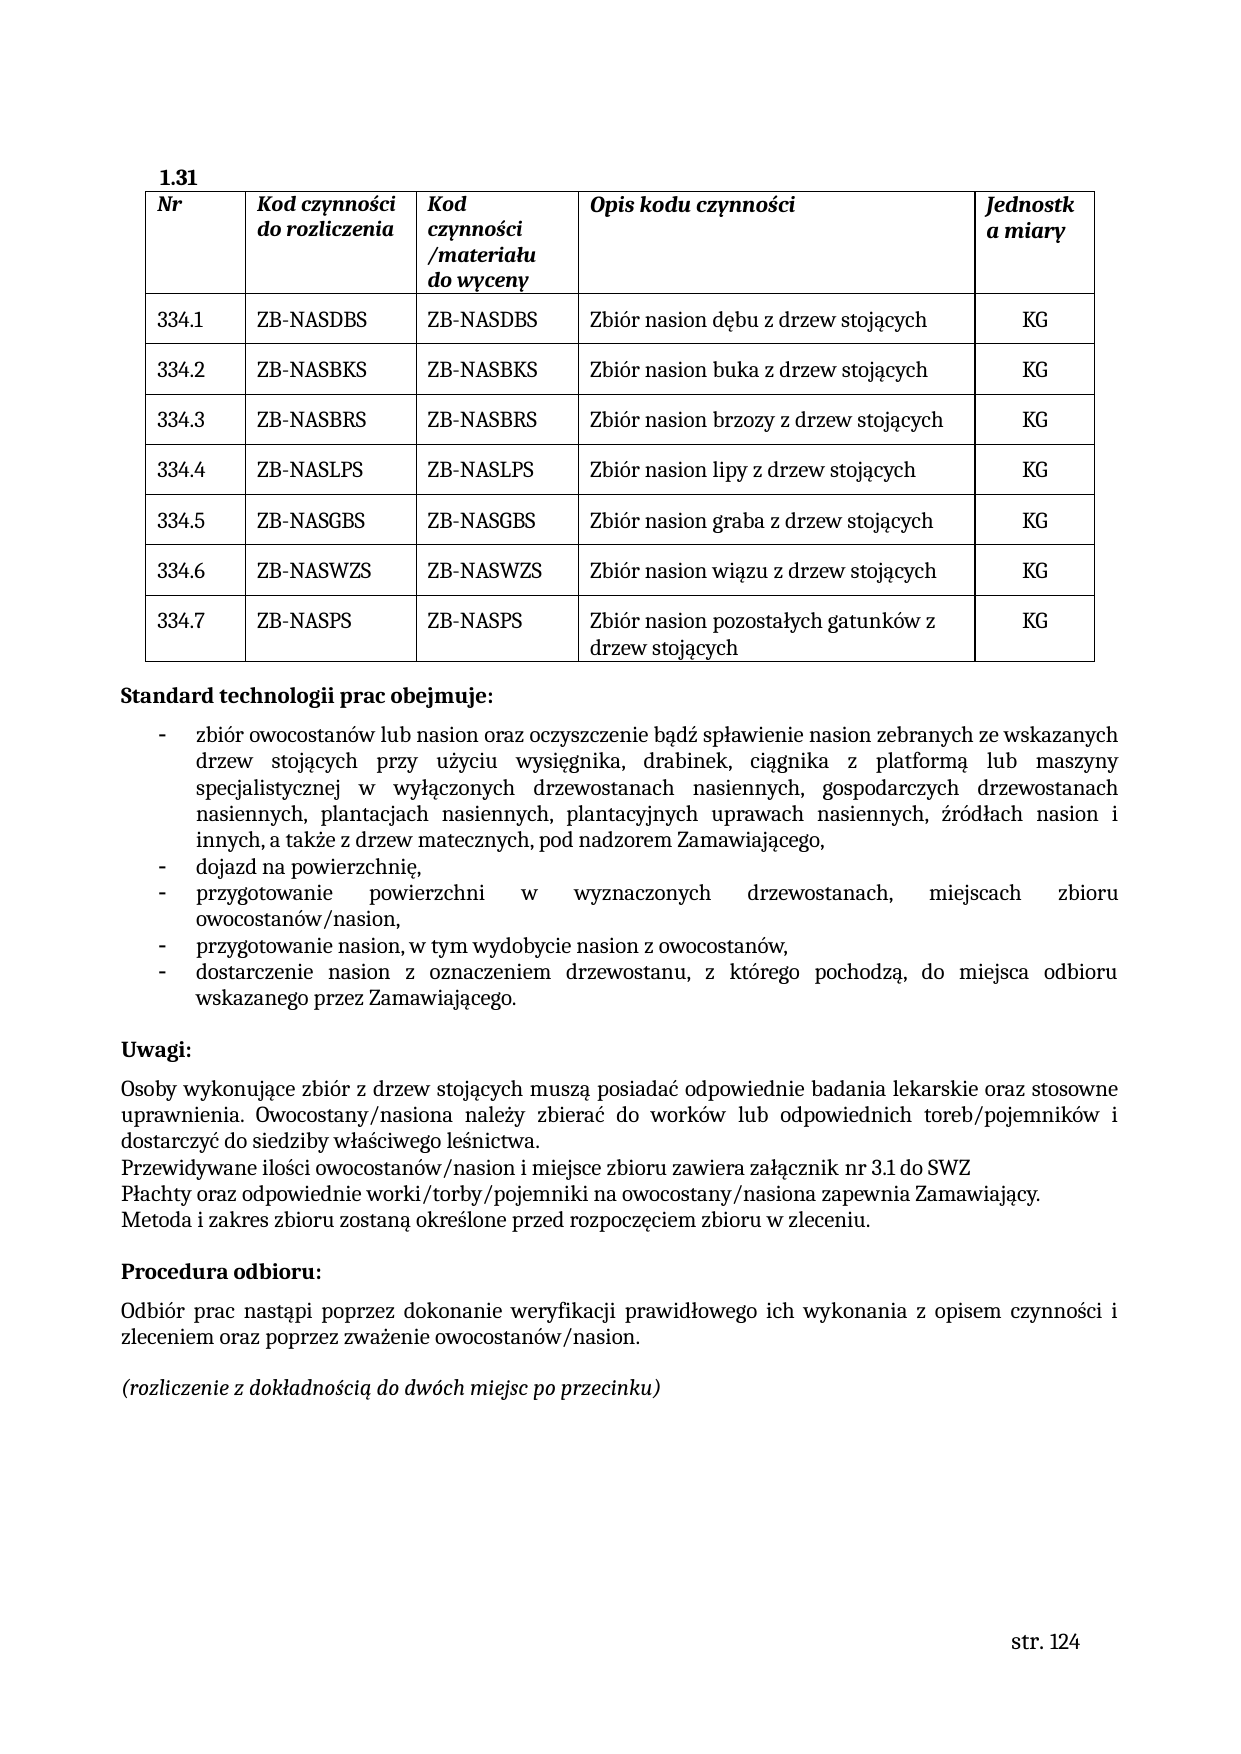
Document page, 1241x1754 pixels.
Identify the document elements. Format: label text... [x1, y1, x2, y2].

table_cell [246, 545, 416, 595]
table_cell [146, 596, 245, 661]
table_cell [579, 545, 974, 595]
list przygotowanie powierzchni w wyznaczonych drzewostanach, miejscach zbioru owocostanów/nasion, [158, 880, 1119, 932]
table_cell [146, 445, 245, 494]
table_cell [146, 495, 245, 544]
text 1.31 [160, 164, 1119, 191]
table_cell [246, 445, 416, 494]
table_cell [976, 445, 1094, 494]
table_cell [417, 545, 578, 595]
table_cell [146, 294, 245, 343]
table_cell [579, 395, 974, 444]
text Standard technologii prac obejmuje: [121, 683, 1119, 709]
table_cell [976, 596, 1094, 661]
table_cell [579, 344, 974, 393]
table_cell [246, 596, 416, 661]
text Osoby wykonujące zbiór z drzew stojących muszą posiadać odpowiednie badania lekarskie oraz stosowne uprawnienia. Owocostany/nasiona należy zbierać do worków lub odpowiednich toreb/pojemników i dostarczyć do siedziby właściwego leśnictwa. [121, 1075, 1119, 1154]
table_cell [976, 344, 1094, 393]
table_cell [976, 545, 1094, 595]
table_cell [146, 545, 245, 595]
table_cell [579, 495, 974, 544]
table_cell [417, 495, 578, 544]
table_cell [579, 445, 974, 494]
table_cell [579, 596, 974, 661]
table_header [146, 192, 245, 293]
list przygotowanie nasion, w tym wydobycie nasion z owocostanów, [158, 932, 1119, 959]
list zbiór owocostanów lub nasion oraz oczyszczenie bądź spławienie nasion zebranych ze wskazanych drzew stojących przy użyciu wysięgnika, drabinek, ciągnika z platformą lub maszyny specjalistycznej w wyłączonych drzewostanach nasiennych, gospodarczych drzewostanach nasiennych, plantacjach nasiennych, plantacyjnych uprawach nasiennych, źródłach nasion i innych, a także z drzew matecznych, pod nadzorem Zamawiającego, [158, 722, 1119, 853]
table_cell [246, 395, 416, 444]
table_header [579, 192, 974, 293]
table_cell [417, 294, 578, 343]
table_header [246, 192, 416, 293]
list dojazd na powierzchnię, [158, 853, 1119, 880]
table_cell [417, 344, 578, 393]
text Odbiór prac nastąpi poprzez dokonanie weryfikacji prawidłowego ich wykonania z opisem czynności i zleceniem oraz poprzez zważenie owocostanów/nasion. [121, 1297, 1119, 1350]
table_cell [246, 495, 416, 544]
text Uwagi: [121, 1037, 1119, 1063]
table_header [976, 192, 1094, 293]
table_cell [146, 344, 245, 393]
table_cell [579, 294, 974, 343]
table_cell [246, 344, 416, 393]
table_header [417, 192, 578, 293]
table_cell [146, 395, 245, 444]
list dostarczenie nasion z oznaczeniem drzewostanu, z którego pochodzą, do miejsca odbioru wskazanego przez Zamawiającego. [158, 959, 1119, 1012]
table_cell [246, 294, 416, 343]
text Procedura odbioru: [121, 1258, 1119, 1285]
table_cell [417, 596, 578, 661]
text Płachty oraz odpowiednie worki/torby/pojemniki na owocostany/nasiona zapewnia Zamawiający. [121, 1181, 1119, 1207]
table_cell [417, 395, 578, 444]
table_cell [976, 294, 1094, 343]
text Metoda i zakres zbioru zostaną określone przed rozpoczęciem zbioru w zleceniu. [121, 1207, 1119, 1233]
text Przewidywane ilości owocostanów/nasion i miejsce zbioru zawiera załącznik nr 3.1 do SWZ [121, 1154, 1119, 1181]
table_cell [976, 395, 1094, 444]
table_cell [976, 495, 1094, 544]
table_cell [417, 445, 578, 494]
text (rozliczenie z dokładnością do dwóch miejsc po przecinku) [121, 1375, 1119, 1401]
